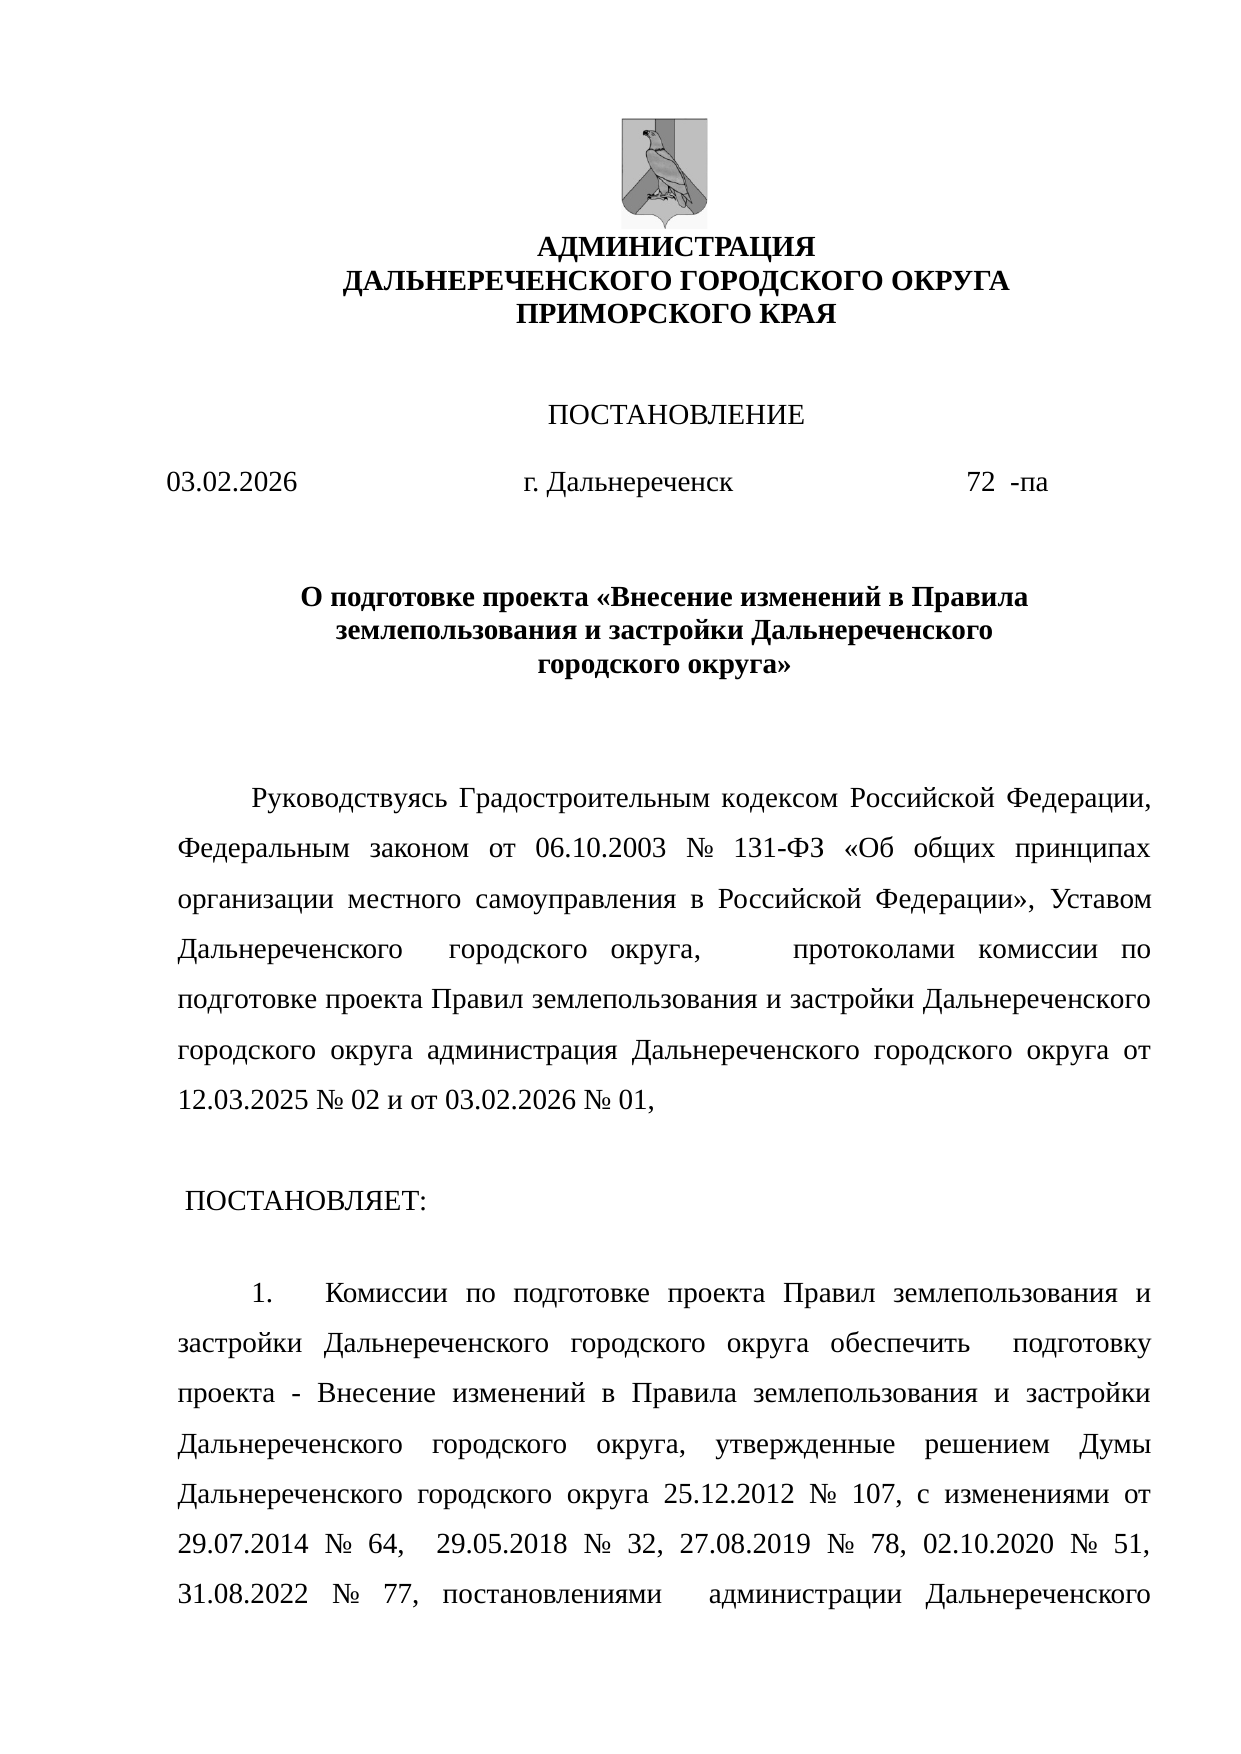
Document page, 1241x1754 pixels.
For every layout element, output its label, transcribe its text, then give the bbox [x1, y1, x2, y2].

table_header АДМИНИСТРАЦИЯ ДАЛЬНЕРЕЧЕНСКОГО ГОРОДСКОГО ОКРУГА ПРИМОРСКОГО КРАЯ ПОСТАНОВЛЕНИЕ 03.02.2026 г. Дальнереченск 72 -па [166, 229, 1157, 497]
text ПОСТАНОВЛЯЕТ: [173, 1183, 1152, 1216]
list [177, 1275, 1152, 1610]
text О подготовке проекта «Внесение изменений в Правила землепользования и застройки Дальнереченского [177, 579, 1152, 646]
text городского округа» [177, 646, 1152, 679]
text Руководствуясь Градостроительным кодексом Российской Федерации, Федеральным законом от 06.10.2003 № 131-ФЗ «Об общих принципах организации местного самоуправления в Российской Федерации», Уставом Дальнереченского городского округа, протоколами комиссии по подготовке проекта Правил землепользования и застройки Дальнереченского городского округа администрация Дальнереченского городского округа от 12.03.2025 № 02 и от 03.02.2026 № 01, [177, 780, 1152, 1116]
picture [621, 118, 708, 229]
